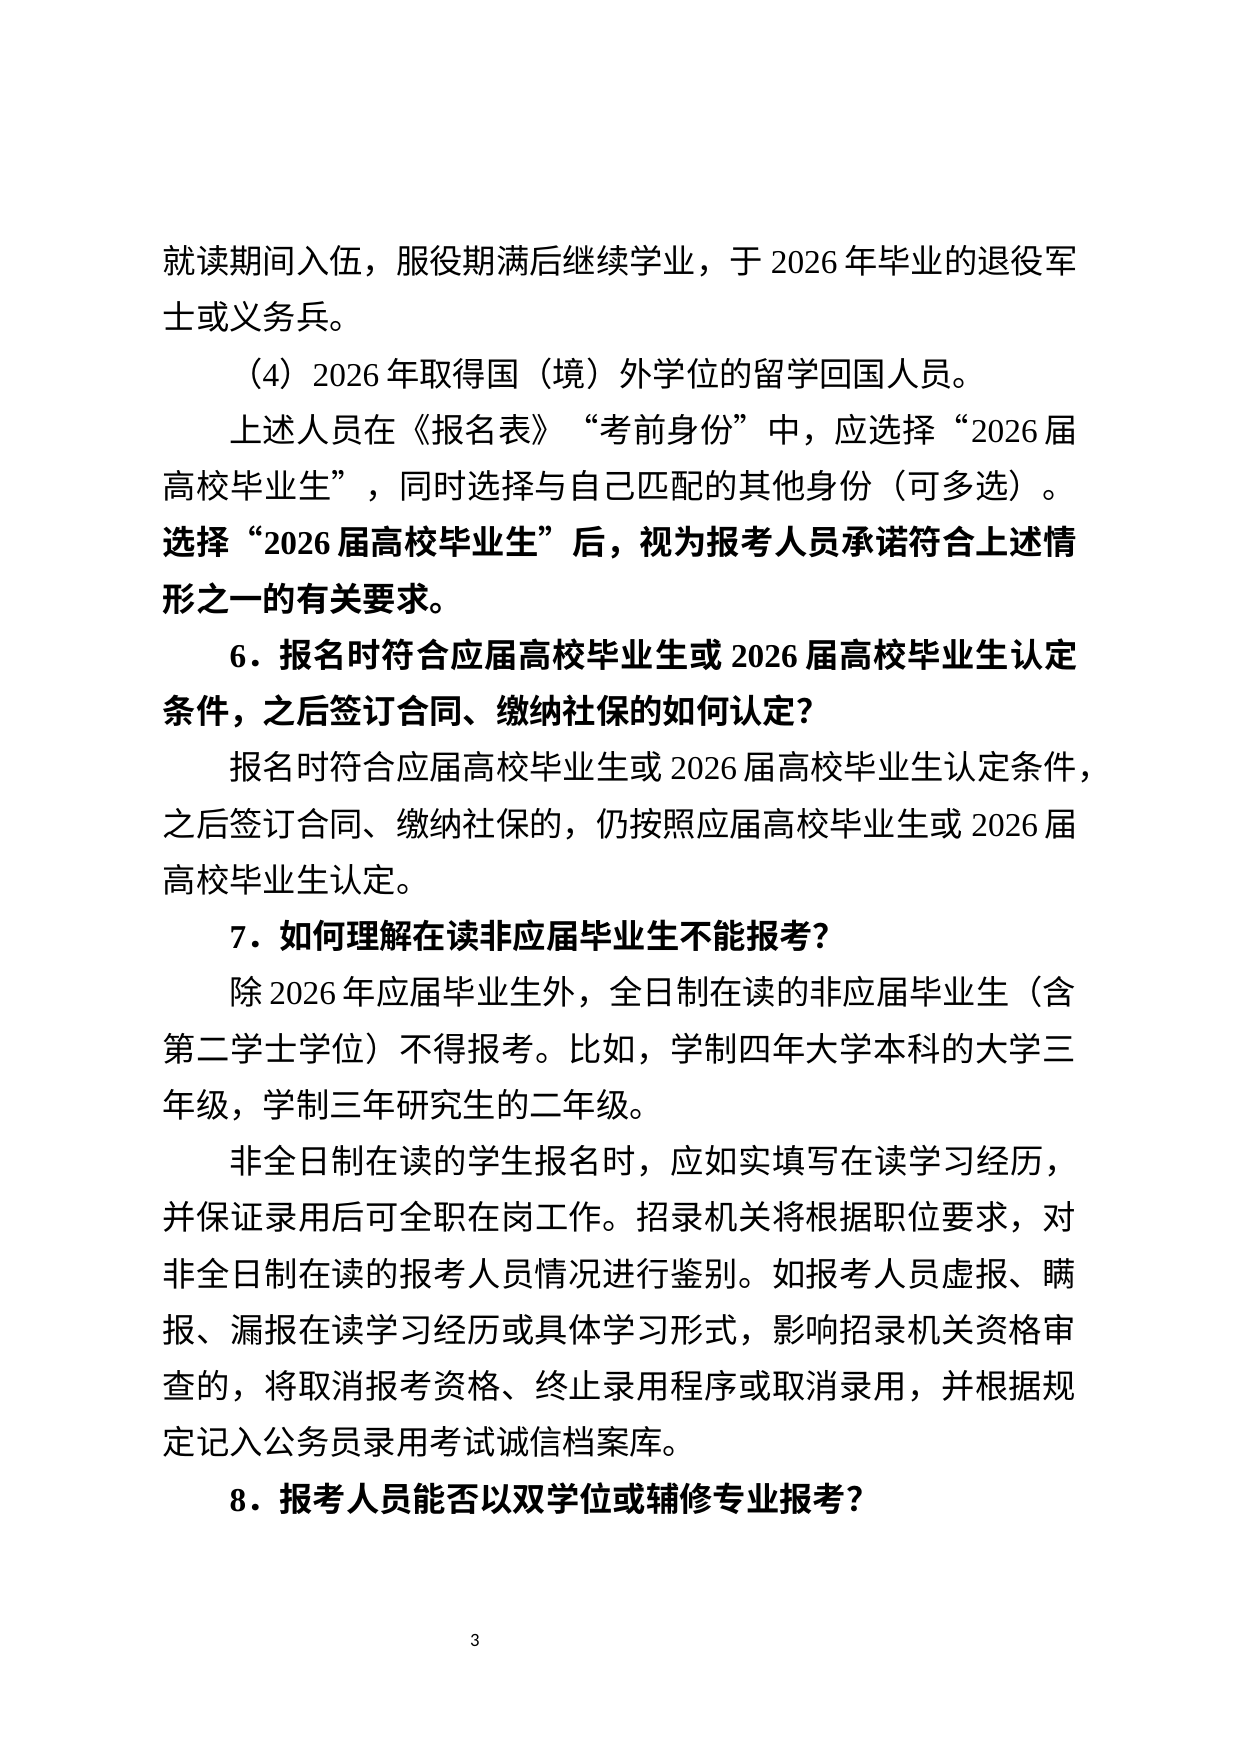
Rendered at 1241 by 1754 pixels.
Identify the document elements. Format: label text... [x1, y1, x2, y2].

list 报名时符合应届高校毕业生或2026届高校毕业生认定条件，之后签订合同、缴纳社保的如何认定？ [162, 622, 1078, 735]
text 非全日制在读的学生报名时，应如实填写在读学习经历，并保证录用后可全职在岗工作。招录机关将根据职位要求，对非全日制在读的报考人员情况进行鉴别。如报考人员虚报、瞒报、漏报在读学习经历或具体学习形式，影响招录机关资格审查的，将取消报考资格、终止录用程序或取消录用，并根据规定记入公务员录用考试诚信档案库。 [162, 1128, 1078, 1466]
list 2026年取得国（境）外学位的留学回国人员。 [162, 341, 1078, 397]
text 除2026年应届毕业生外，全日制在读的非应届毕业生（含第二学士学位）不得报考。比如，学制四年大学本科的大学三年级，学制三年研究生的二年级。 [162, 960, 1078, 1128]
list 如何理解在读非应届毕业生不能报考？ [162, 903, 1078, 960]
list 报名时符合应届高校毕业生或2026届高校毕业生认定条件，之后签订合同、缴纳社保的，仍按照应届高校毕业生或2026届高校毕业生认定。 [162, 735, 1078, 903]
list 报考人员能否以双学位或辅修专业报考？ [162, 1466, 1078, 1522]
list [162, 228, 1078, 341]
list 上述人员在《报名表》“考前身份”中，应选择“2026届高校毕业生”，同时选择与自己匹配的其他身份（可多选）。选择“2026届高校毕业生”后，视为报考人员承诺符合上述情形之一的有关要求。 [162, 397, 1078, 622]
